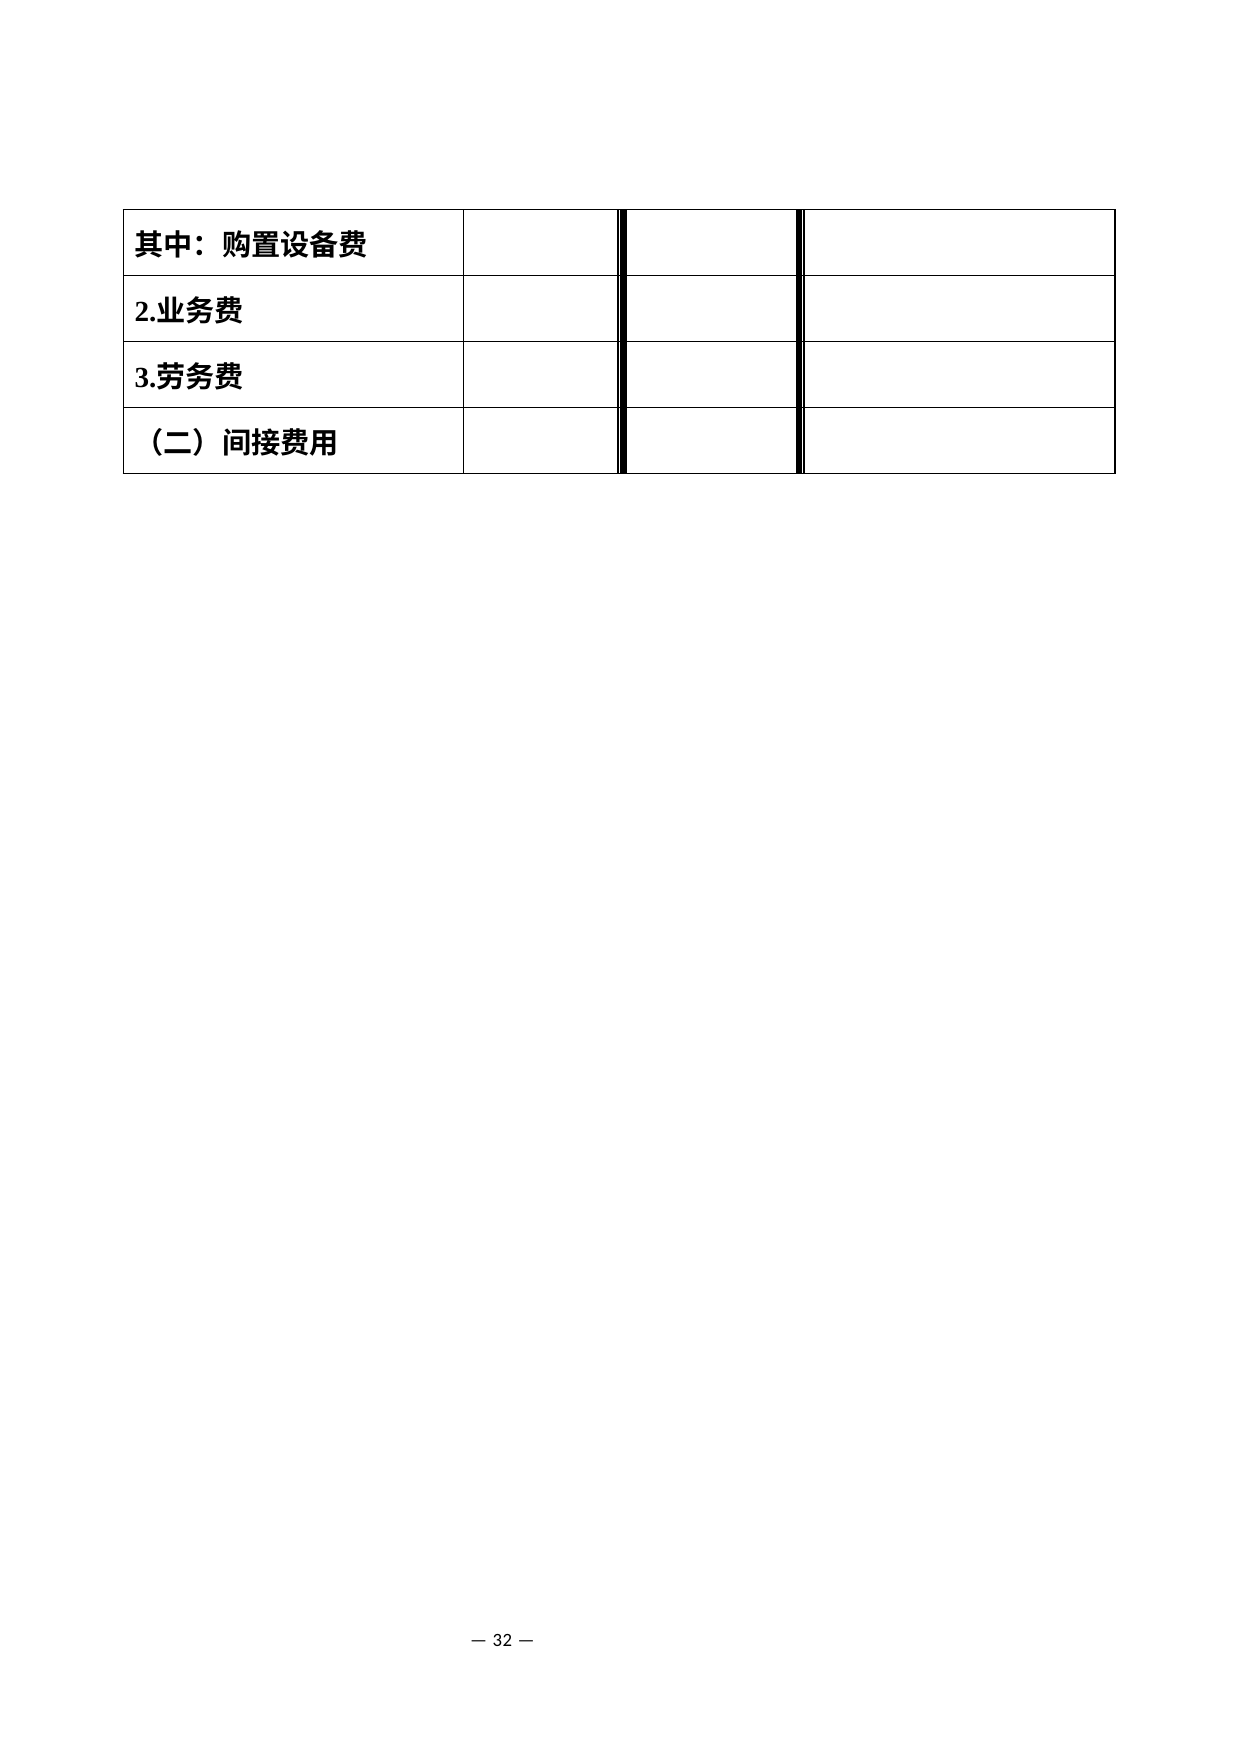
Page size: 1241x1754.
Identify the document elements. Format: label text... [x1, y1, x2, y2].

table_cell 其中：购置设备费 [124, 210, 463, 275]
table_cell [805, 342, 1114, 407]
table_cell [464, 408, 617, 473]
table_cell [627, 276, 796, 341]
table_cell 2.业务费 [124, 276, 463, 341]
table_cell 3.劳务费 [124, 342, 463, 407]
table_cell （二）间接费用 [124, 408, 463, 473]
table_cell [464, 342, 617, 407]
table_cell [464, 276, 617, 341]
table_cell [627, 408, 796, 473]
table_cell [805, 210, 1114, 275]
table_cell [627, 342, 796, 407]
table_cell [805, 408, 1114, 473]
table_cell [627, 210, 796, 275]
table_cell [464, 210, 617, 275]
table_cell [805, 276, 1114, 341]
